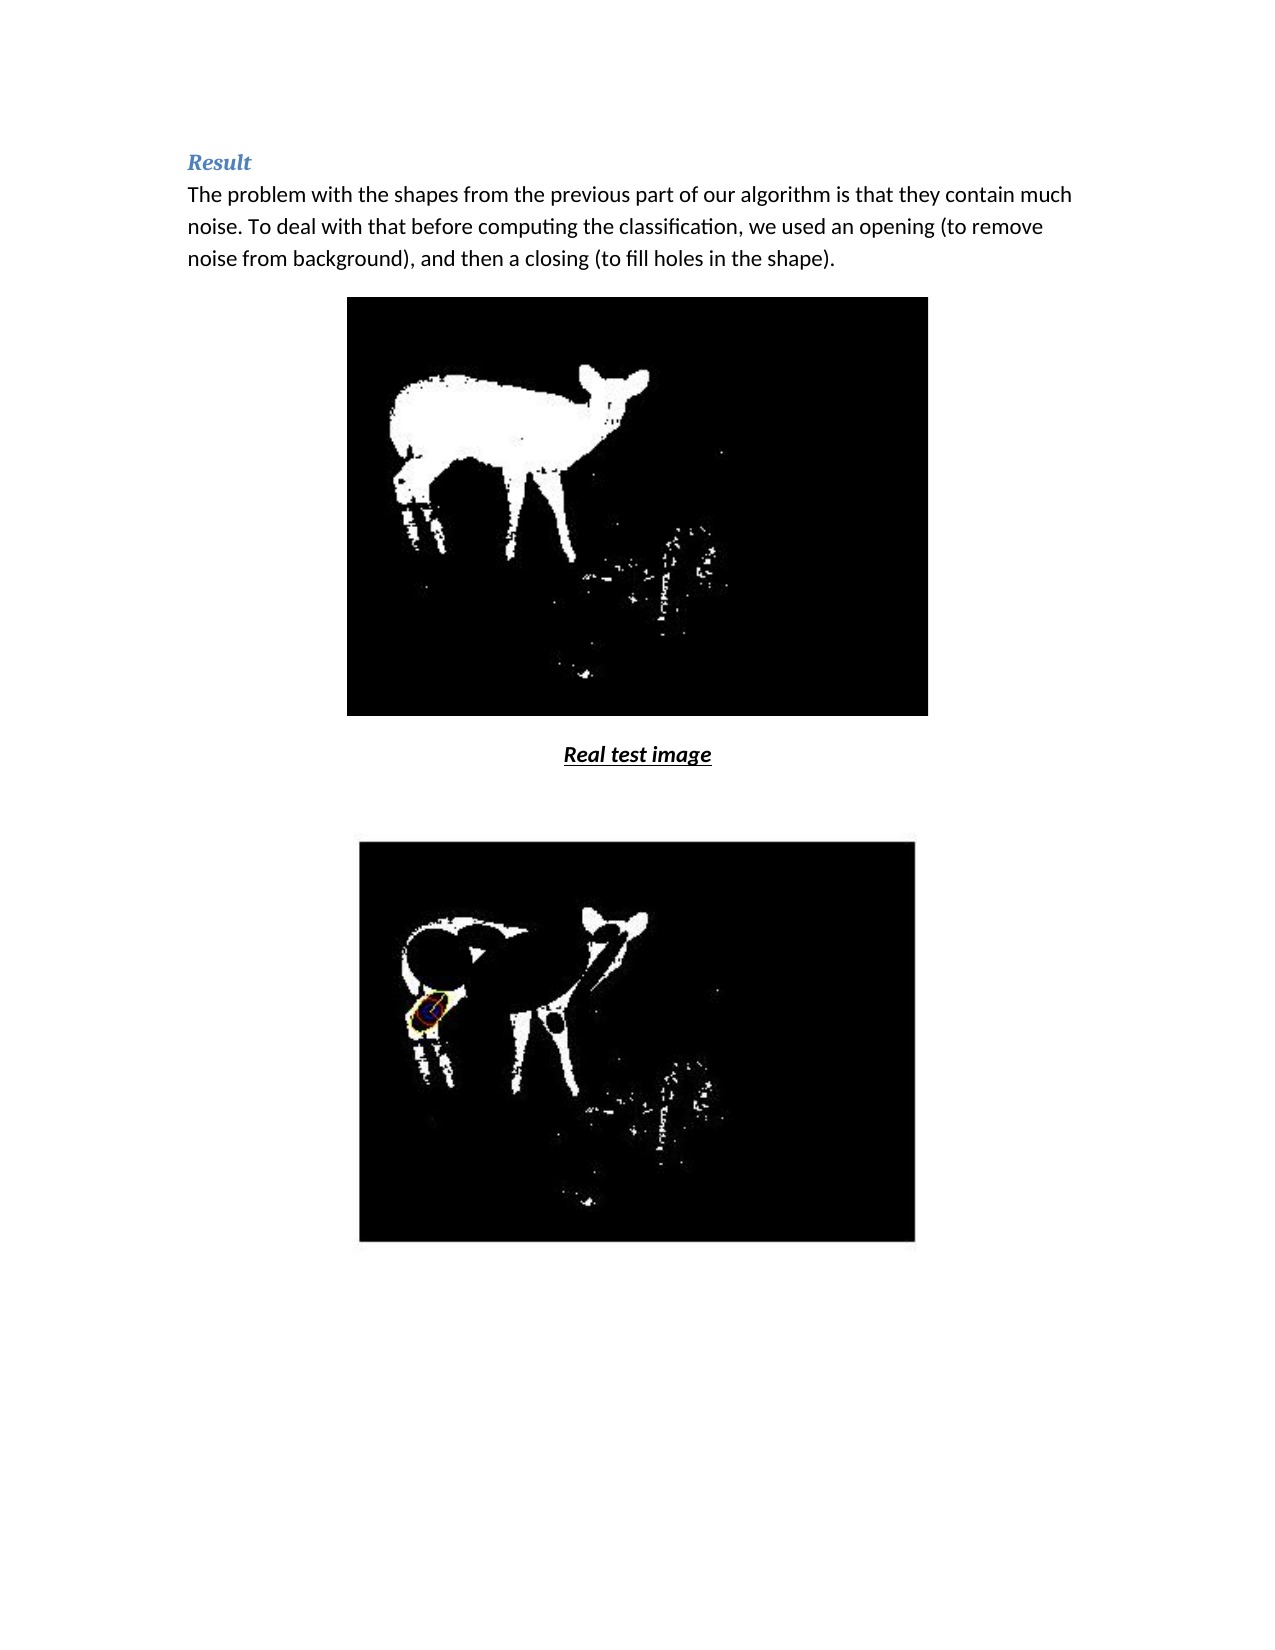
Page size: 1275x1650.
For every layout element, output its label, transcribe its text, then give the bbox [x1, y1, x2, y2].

picture [222, 793, 1053, 1334]
text Real test image [187, 741, 1087, 769]
subtitle Result [187, 150, 1087, 176]
picture [347, 297, 929, 716]
text The problem with the shapes from the previous part of our algorithm is that they contain much noise. To deal with that before computing the classification, we used an opening (to remove noise from background), and then a closing (to fill holes in the shape). [187, 180, 1087, 273]
